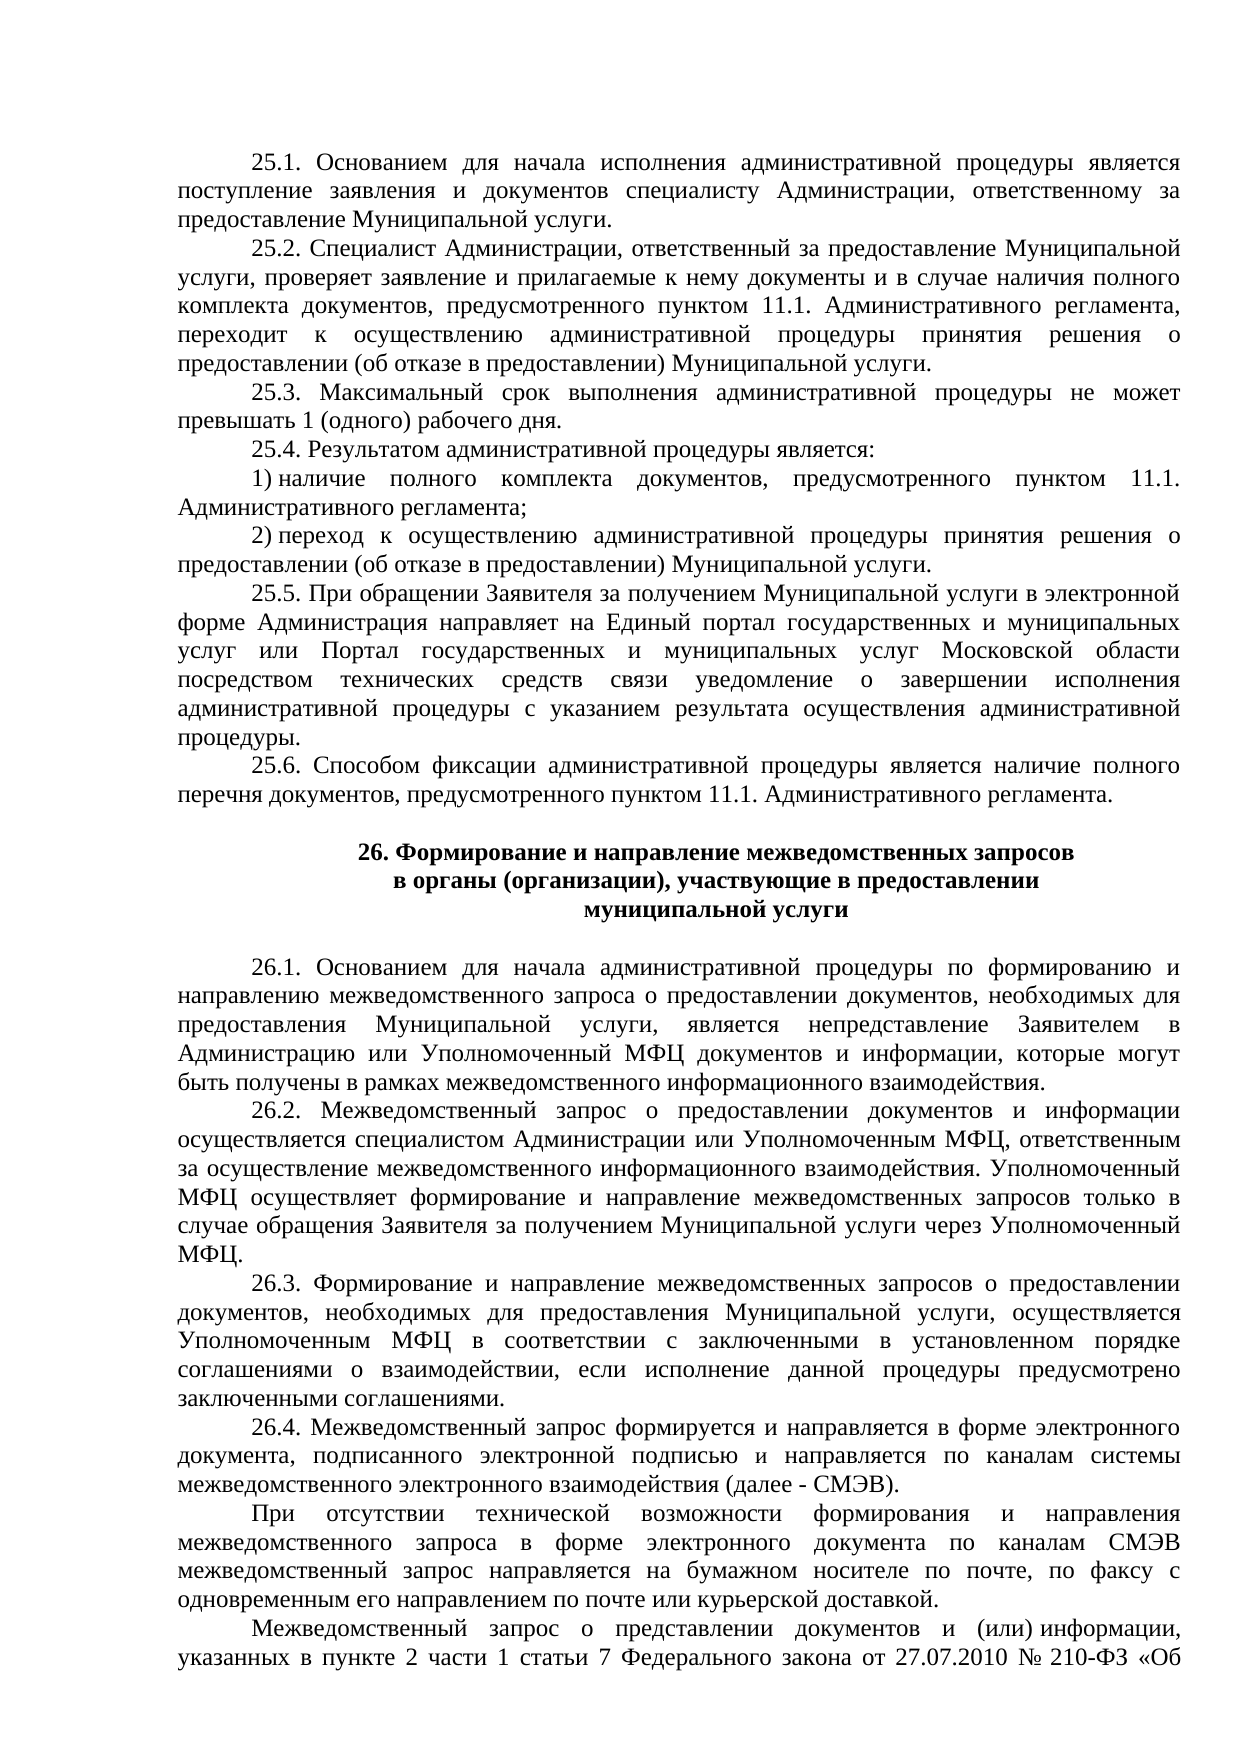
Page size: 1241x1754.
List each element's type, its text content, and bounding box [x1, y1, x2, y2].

text 25.2. Специалист Администрации, ответственный за предоставление Муниципальной услуги, проверяет заявление и прилагаемые к нему документы и в случае наличия полного комплекта документов, предусмотренного пунктом 11.1. Административного регламента, переходит к осуществлению административной процедуры принятия решения о предоставлении (об отказе в предоставлении) Муниципальной услуги. [177, 233, 1181, 377]
text 1) наличие полного комплекта документов, предусмотренного пунктом 11.1. Административного регламента; [177, 463, 1181, 521]
text 2) переход к осуществлению административной процедуры принятия решения о предоставлении (об отказе в предоставлении) Муниципальной услуги. [177, 521, 1181, 578]
text 25.3. Максимальный срок выполнения административной процедуры не может превышать 1 (одного) рабочего дня. [177, 377, 1181, 434]
text 25.5. При обращении Заявителя за получением Муниципальной услуги в электронной форме Администрация направляет на Единый портал государственных и муниципальных услуг или Портал государственных и муниципальных услуг Московской области посредством технических средств связи уведомление о завершении исполнения административной процедуры с указанием результата осуществления административной процедуры. [177, 578, 1181, 751]
list 26.3. Формирование и направление межведомственных запросов о предоставлении документов, необходимых для предоставления Муниципальной услуги, осуществляется Уполномоченным МФЦ в соответствии с заключенными в установленном порядке соглашениями о взаимодействии, если исполнение данной процедуры предусмотрено заключенными соглашениями. [177, 1268, 1181, 1412]
text При отсутствии технической возможности формирования и направления межведомственного запроса в форме электронного документа по каналам СМЭВ межведомственный запрос направляется на бумажном носителе по почте, по факсу с одновременным его направлением по почте или курьерской доставкой. [177, 1498, 1181, 1613]
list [177, 1613, 1181, 1671]
list в органы (организации), участвующие в предоставлении [177, 866, 1181, 894]
text 25.1. Основанием для начала исполнения административной процедуры является поступление заявления и документов специалисту Администрации, ответственному за предоставление Муниципальной услуги. [177, 147, 1181, 233]
list муниципальной услуги [177, 894, 1181, 923]
list 26.2. Межведомственный запрос о предоставлении документов и информации осуществляется специалистом Администрации или Уполномоченным МФЦ, ответственным за осуществление межведомственного информационного взаимодействия. Уполномоченный МФЦ осуществляет формирование и направление межведомственных запросов только в случае обращения Заявителя за получением Муниципальной услуги через Уполномоченный МФЦ. [177, 1096, 1181, 1268]
list 26.4. Межведомственный запрос формируется и направляется в форме электронного документа, подписанного электронной подписью и направляется по каналам системы межведомственного электронного взаимодействия (далее - СМЭВ). [177, 1412, 1181, 1498]
text 25.6. Способом фиксации административной процедуры является наличие полного перечня документов, предусмотренного пунктом 11.1. Административного регламента. [177, 751, 1181, 808]
text 25.4. Результатом административной процедуры является: [177, 434, 1181, 463]
list 26. Формирование и направление межведомственных запросов [177, 837, 1181, 866]
list 26.1. Основанием для начала административной процедуры по формированию и направлению межведомственного запроса о предоставлении документов, необходимых для предоставления Муниципальной услуги, является непредставление Заявителем в Администрацию или Уполномоченный МФЦ документов и информации, которые могут быть получены в рамках межведомственного информационного взаимодействия. [177, 952, 1181, 1096]
